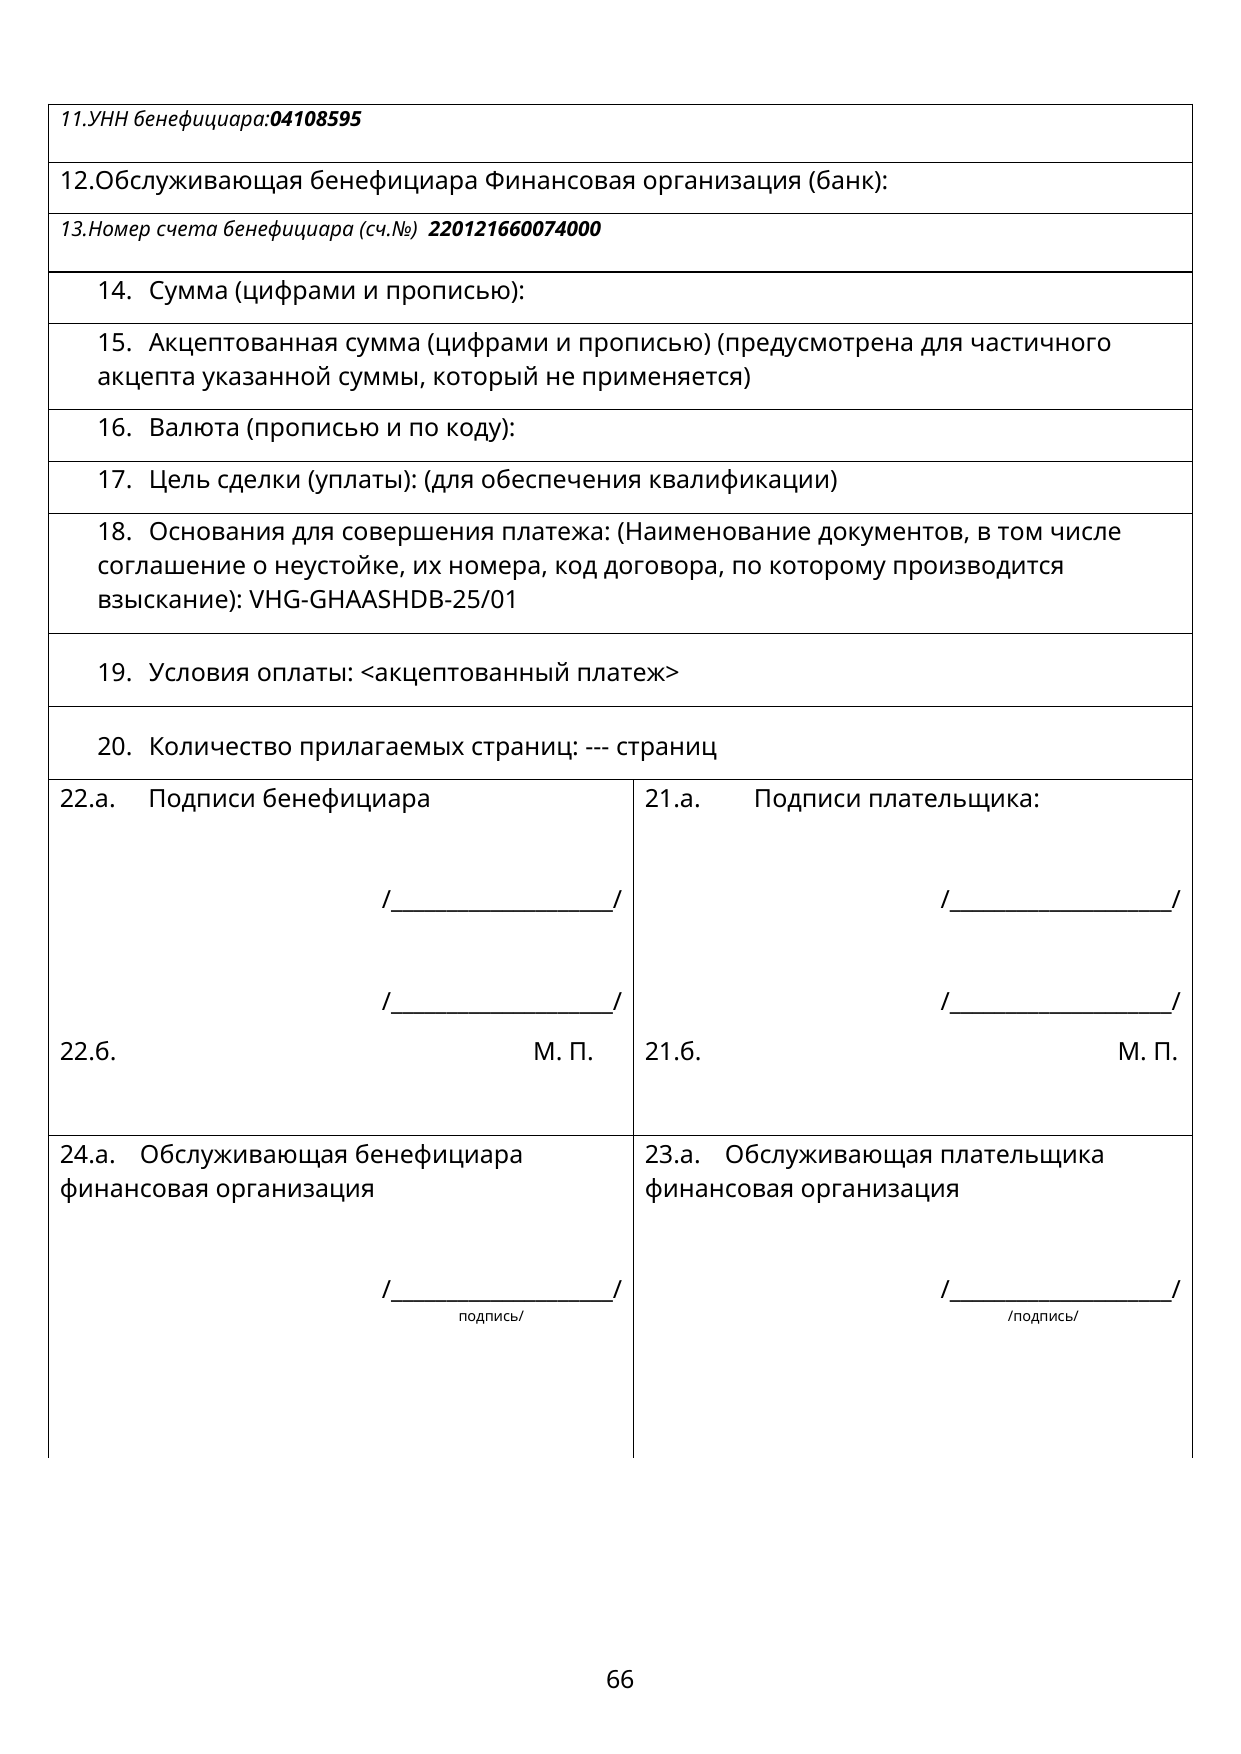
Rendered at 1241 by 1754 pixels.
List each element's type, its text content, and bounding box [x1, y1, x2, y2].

table_cell 20. Количество прилагаемых страниц: --- страниц [49, 707, 1192, 779]
table_cell 21.а. Подписи плательщика: /____________________/ /____________________/ 21.б. М. П. [634, 780, 1192, 1135]
table_cell 23.а. Обслуживающая плательщика финансовая организация /____________________/ /подпись/ [634, 1136, 1192, 1458]
table_cell 19. Условия оплаты: <акцептованный платеж> [49, 634, 1192, 706]
table_cell 16. Валюта (прописью и по коду): [49, 410, 1192, 461]
table_cell 13.Номер счета бенефициара (сч.№) 220121660074000 [49, 214, 1192, 271]
table_cell 12.Обслуживающая бенефициара Финансовая организация (банк): [49, 163, 1192, 213]
table_cell 24.а. Обслуживающая бенефициара финансовая организация /____________________/ подпись/ [49, 1136, 633, 1458]
table_cell 14. Сумма (цифрами и прописью): [49, 273, 1192, 323]
table_cell 17. Цель сделки (уплаты): (для обеспечения квалификации) [49, 462, 1192, 513]
table_cell 18. Основания для совершения платежа: (Наименование документов, в том числе соглашение о неустойке, их номера, код договора, по которому производится взыскание): VHG-GHAASHDB-25/01 [49, 514, 1192, 632]
table_cell 15. Акцептованная сумма (цифрами и прописью) (предусмотрена для частичного акцепта указанной суммы, который не применяется) [49, 324, 1192, 409]
table_cell 11.УНН бенефициара:04108595 [49, 105, 1192, 162]
table_cell 22.а. Подписи бенефициара /____________________/ /____________________/ 22.б. М. П. [49, 780, 633, 1135]
